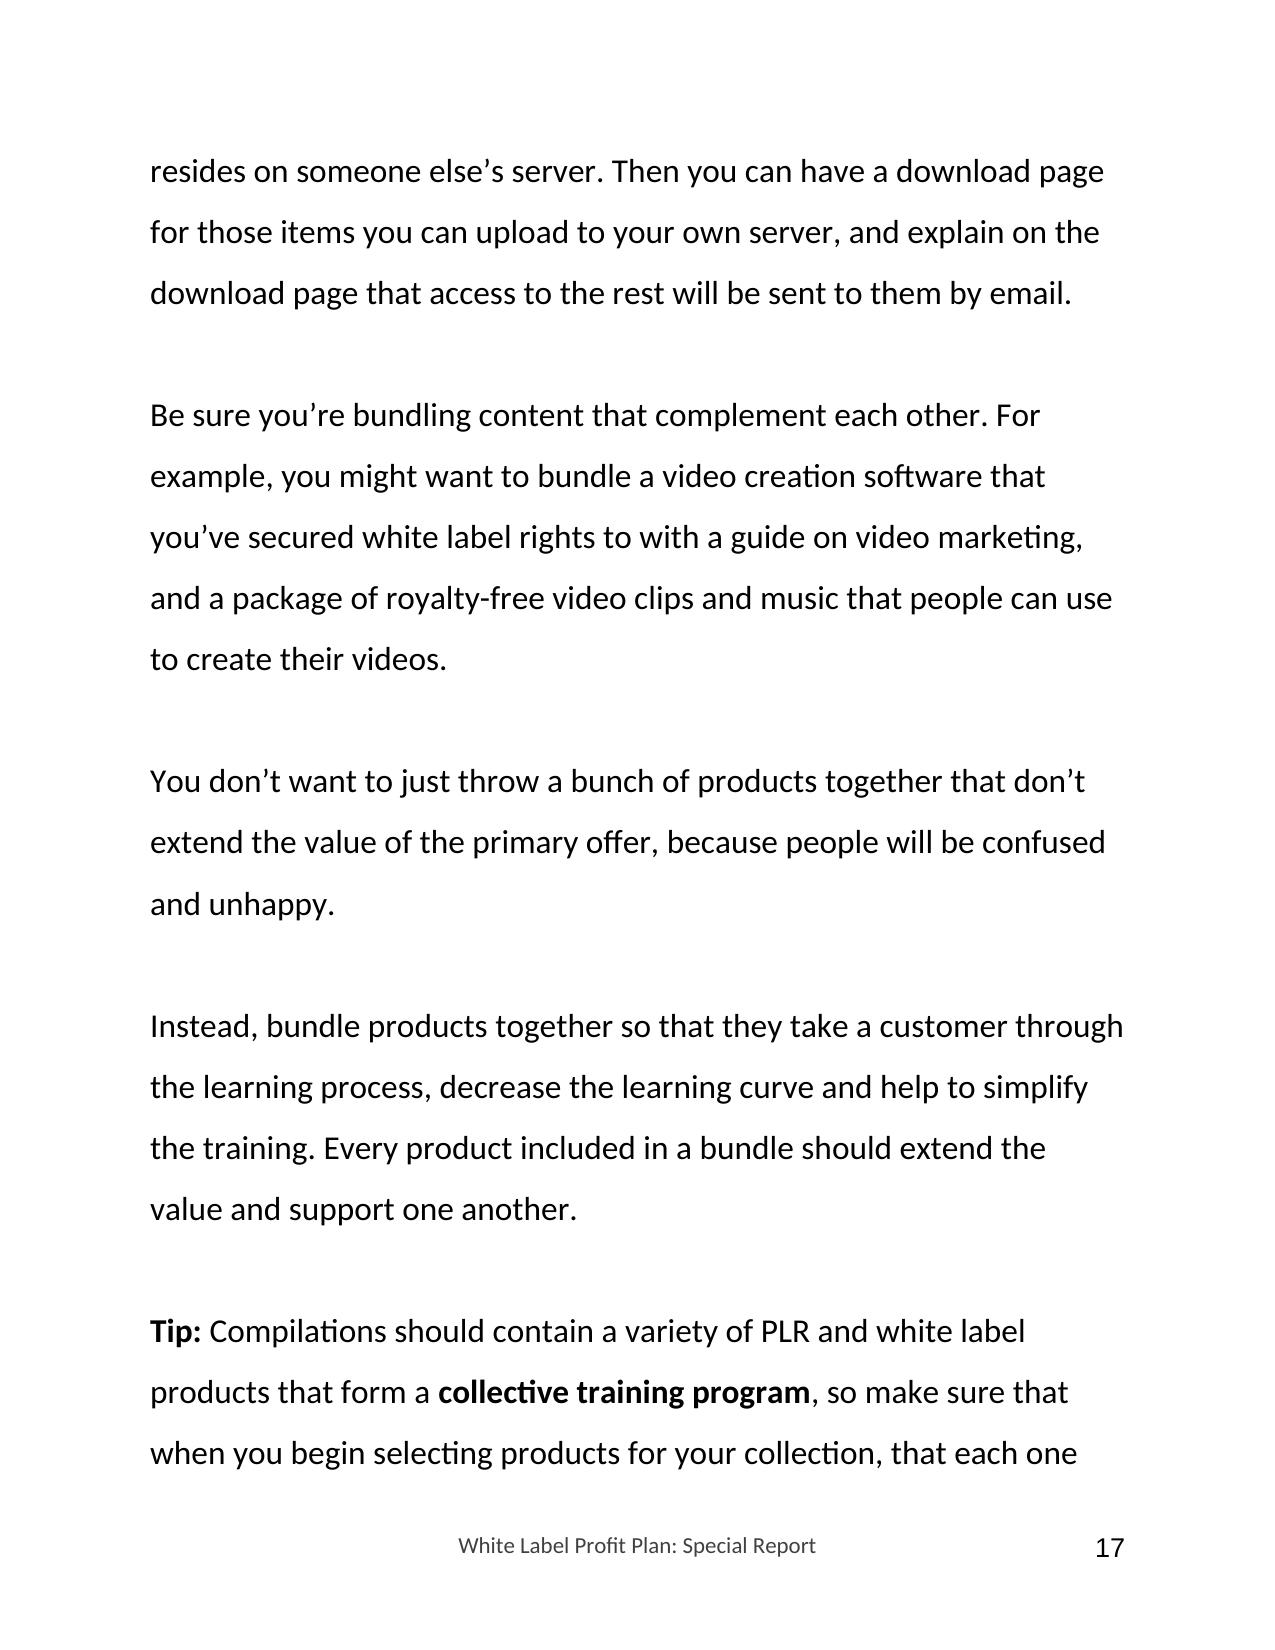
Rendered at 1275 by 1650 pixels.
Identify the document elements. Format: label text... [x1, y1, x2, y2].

text You don’t want to just throw a bunch of products together that don’t extend the value of the primary offer, because people will be confused and unhappy. [150, 760, 1125, 923]
text Be sure you’re bundling content that complement each other. For example, you might want to bundle a video creation software that you’ve secured white label rights to with a guide on video marketing, and a package of royalty-free video clips and music that people can use to create their videos. [150, 394, 1125, 679]
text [150, 1004, 1125, 1473]
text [150, 150, 1125, 313]
